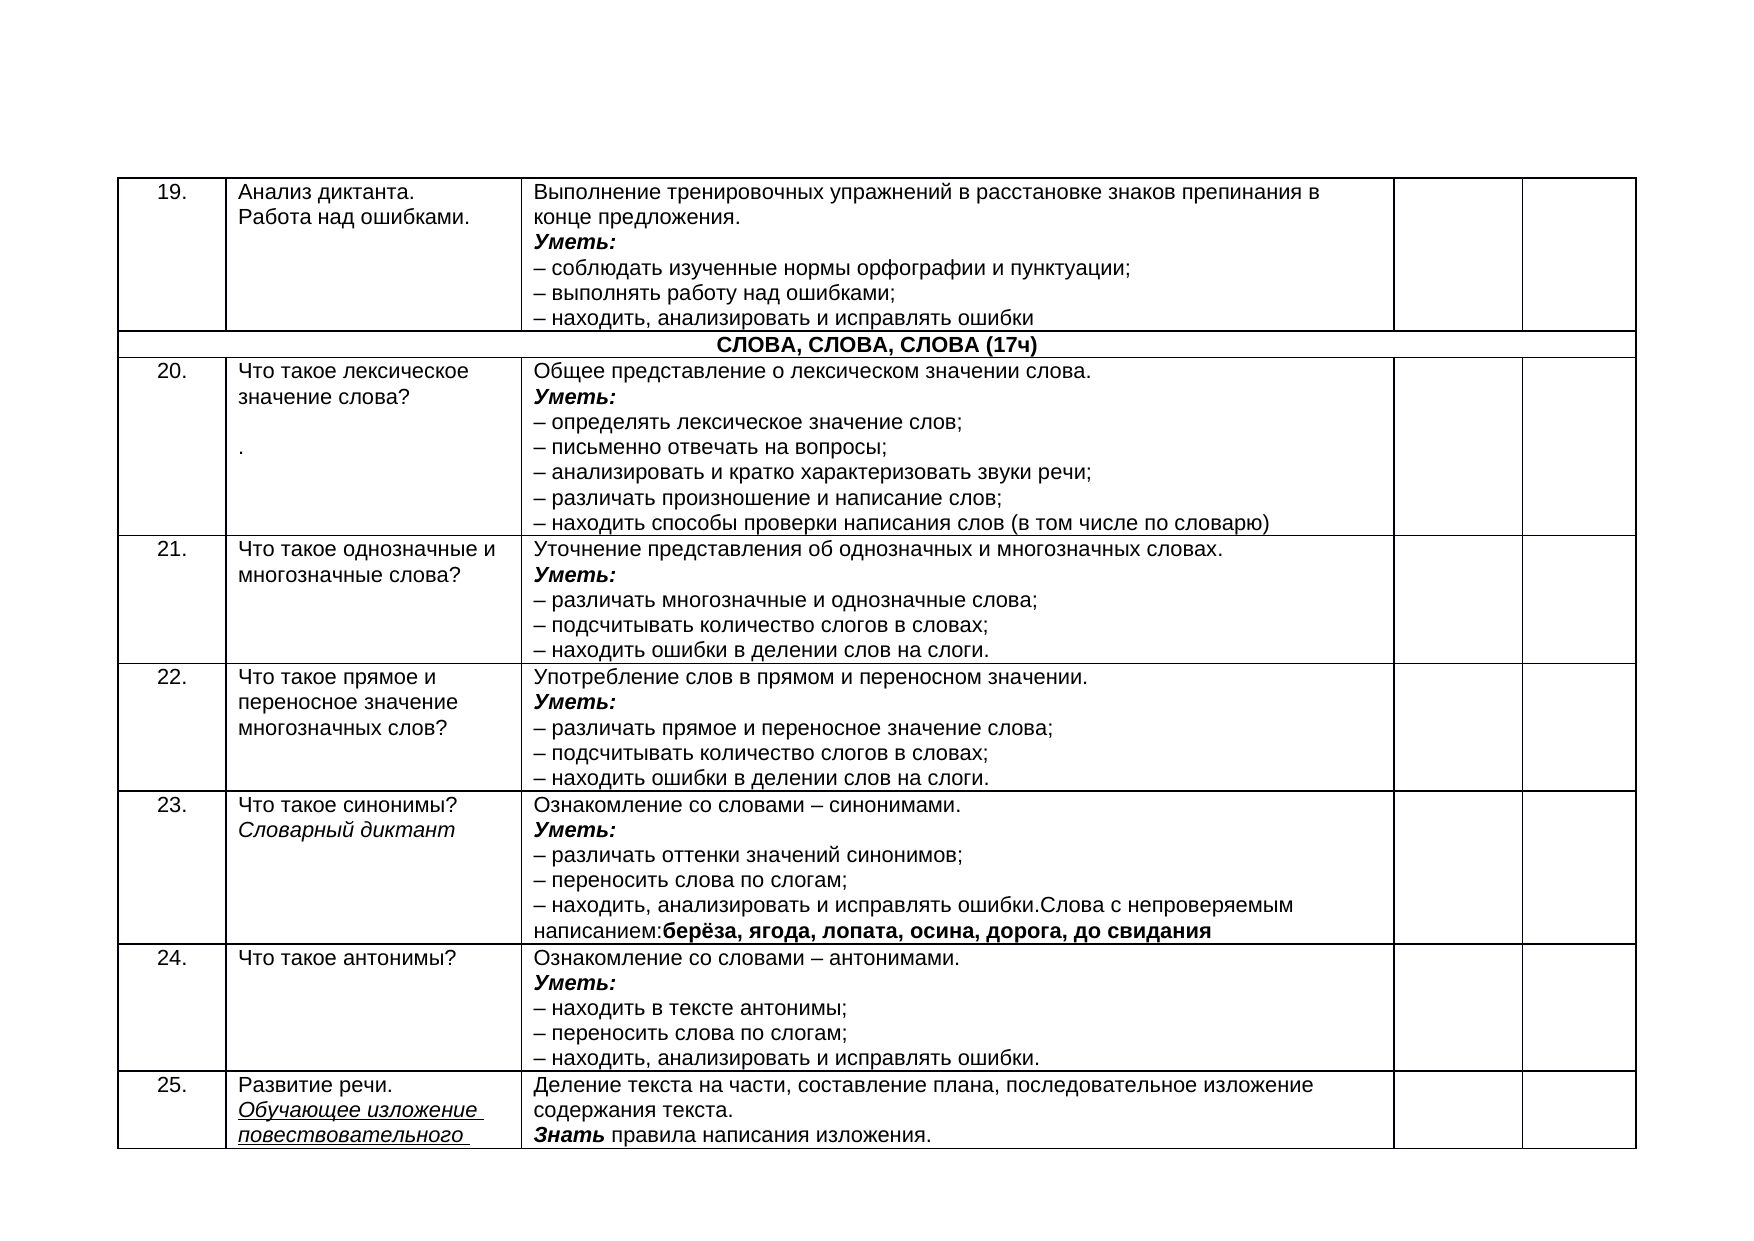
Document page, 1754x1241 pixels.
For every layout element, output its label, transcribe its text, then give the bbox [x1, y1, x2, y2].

table_cell [1395, 664, 1522, 790]
table_cell [1395, 792, 1522, 943]
table_cell [1395, 358, 1522, 535]
table_cell Что такое прямое и переносное значение многозначных слов? [227, 664, 521, 790]
table_cell [1523, 945, 1635, 1070]
table_cell Общее представление о лексическом значении слова. Уметь: – определять лексическое значение слов; – письменно отвечать на вопросы; – анализировать и кратко характеризовать звуки речи; – различать произношение и написание слов; – находить способы проверки написания слов (в том числе по словарю) [522, 358, 1393, 535]
table_cell [1395, 945, 1522, 1070]
table_cell Употребление слов в прямом и переносном значении. Уметь: – различать прямое и переносное значение слова; – подсчитывать количество слогов в словах; – находить ошибки в делении слов на слоги. [522, 664, 1393, 790]
table_cell [1395, 179, 1522, 330]
table_cell 22. [119, 664, 225, 790]
table_cell [1395, 536, 1522, 662]
table_cell [1523, 358, 1635, 535]
table_cell [1523, 664, 1635, 790]
table_cell 23. [119, 792, 225, 943]
table_cell Что такое синонимы? Словарный диктант [227, 792, 521, 943]
table_cell [1523, 792, 1635, 943]
table_cell Что такое однозначные и многозначные слова? [227, 536, 521, 662]
table_cell Ознакомление со словами – синонимами. Уметь: – различать оттенки значений синонимов; – переносить слова по слогам; – находить, анализировать и исправлять ошибки.Слова с непроверяемым написанием:берёза, ягода, лопата, осина, дорога, до свидания [522, 792, 1393, 943]
table_cell [1523, 1072, 1635, 1148]
table_cell Ознакомление со словами – антонимами. Уметь: – находить в тексте антонимы; – переносить слова по слогам; – находить, анализировать и исправлять ошибки. [522, 945, 1393, 1070]
table_cell 25. [119, 1072, 225, 1148]
table_cell 20. [119, 358, 225, 535]
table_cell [227, 1072, 521, 1148]
table_cell 19. [119, 179, 225, 330]
table_cell Уточнение представления об однозначных и многозначных словах. Уметь: – различать многозначные и однозначные слова; – подсчитывать количество слогов в словах; – находить ошибки в делении слов на слоги. [522, 536, 1393, 662]
table_cell 21. [119, 536, 225, 662]
table_cell [1395, 1072, 1522, 1148]
table_cell 24. [119, 945, 225, 1070]
table_cell Анализ диктанта. Работа над ошибками. [227, 179, 521, 330]
table_cell СЛОВА, СЛОВА, СЛОВА (17ч) [119, 332, 1635, 357]
table_cell [1523, 179, 1635, 330]
table_cell Что такое антонимы? [227, 945, 521, 1070]
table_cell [522, 1072, 1393, 1148]
table_cell [1523, 536, 1635, 662]
table_cell Что такое лексическое значение слова? . [227, 358, 521, 535]
table_cell Выполнение тренировочных упражнений в расстановке знаков препинания в конце предложения. Уметь: – соблюдать изученные нормы орфографии и пунктуации; – выполнять работу над ошибками; – находить, анализировать и исправлять ошибки [522, 179, 1393, 330]
